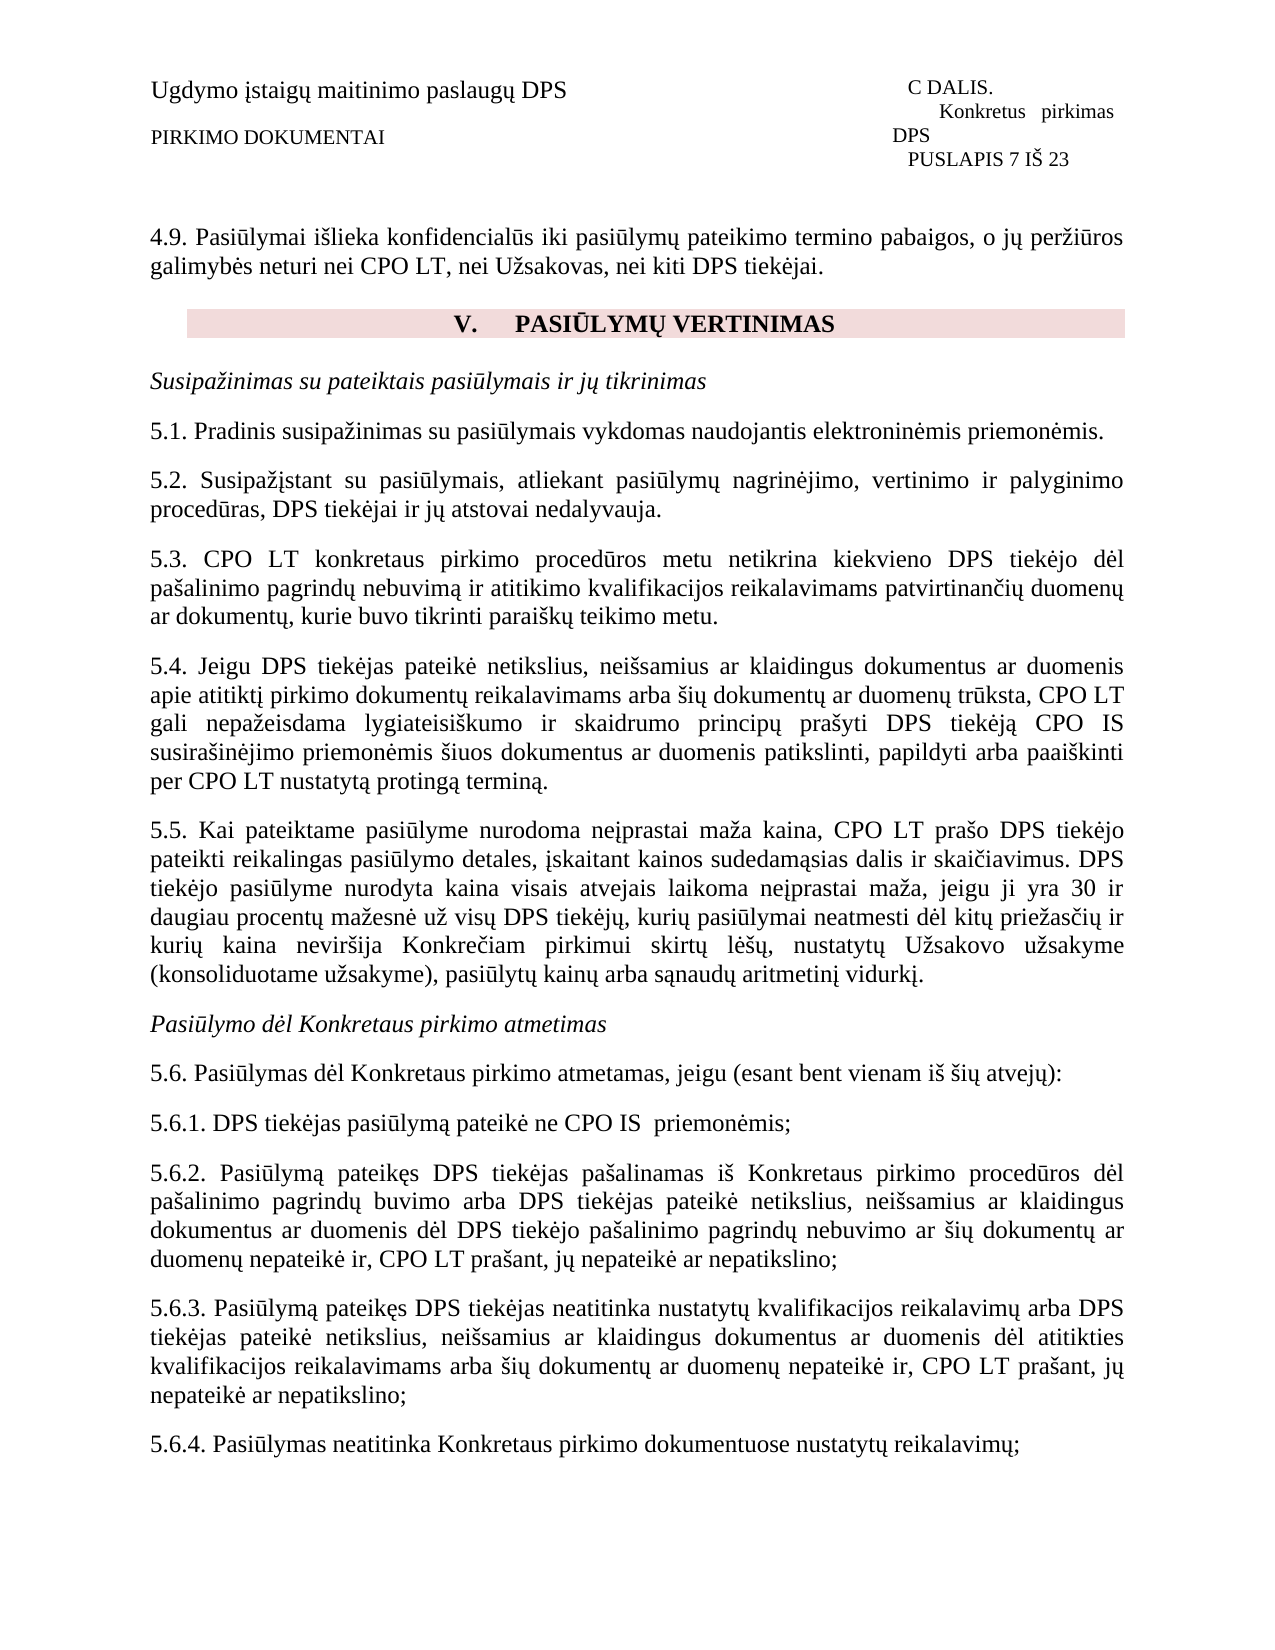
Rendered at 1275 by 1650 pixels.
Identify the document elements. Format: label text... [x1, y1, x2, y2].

text 5.6.3. Pasiūlymą pateikęs DPS tiekėjas neatitinka nustatytų kvalifikacijos reikalavimų arba DPS tiekėjas pateikė netikslius, neišsamius ar klaidingus dokumentus ar duomenis dėl atitikties kvalifikacijos reikalavimams arba šių dokumentų ar duomenų nepateikė ir, CPO LT prašant, jų nepateikė ar nepatikslino; [150, 1293, 1125, 1408]
text 4.9. Pasiūlymai išlieka konfidencialūs iki pasiūlymų pateikimo termino pabaigos, o jų peržiūros galimybės neturi nei CPO LT, nei Užsakovas, nei kiti DPS tiekėjai. [150, 222, 1125, 280]
text 5.3. CPO LT konkretaus pirkimo procedūros metu netikrina kiekvieno DPS tiekėjo dėl pašalinimo pagrindų nebuvimą ir atitikimo kvalifikacijos reikalavimams patvirtinančių duomenų ar dokumentų, kurie buvo tikrinti paraiškų teikimo metu. [150, 544, 1125, 630]
text 5.4. Jeigu DPS tiekėjas pateikė netikslius, neišsamius ar klaidingus dokumentus ar duomenis apie atitiktį pirkimo dokumentų reikalavimams arba šių dokumentų ar duomenų trūksta, CPO LT gali nepažeisdama lygiateisiškumo ir skaidrumo principų prašyti DPS tiekėją CPO IS susirašinėjimo priemonėmis šiuos dokumentus ar duomenis patikslinti, papildyti arba paaiškinti per CPO LT nustatytą protingą terminą. [150, 651, 1125, 795]
text 5.1. Pradinis susipažinimas su pasiūlymais vykdomas naudojantis elektroninėmis priemonėmis. [150, 416, 1125, 445]
text 5.5. Kai pateiktame pasiūlyme nurodoma neįprastai maža kaina, CPO LT prašo DPS tiekėjo pateikti reikalingas pasiūlymo detales, įskaitant kainos sudedamąsias dalis ir skaičiavimus. DPS tiekėjo pasiūlyme nurodyta kaina visais atvejais laikoma neįprastai maža, jeigu ji yra 30 ir daugiau procentų mažesnė už visų DPS tiekėjų, kurių pasiūlymai neatmesti dėl kitų priežasčių ir kurių kaina neviršija Konkrečiam pirkimui skirtų lėšų, nustatytų Užsakovo užsakyme (konsoliduotame užsakyme), pasiūlytų kainų arba sąnaudų aritmetinį vidurkį. [150, 816, 1125, 988]
text 5.6. Pasiūlymas dėl Konkretaus pirkimo atmetamas, jeigu (esant bent vienam iš šių atvejų): [150, 1058, 1125, 1087]
text 5.6.4. Pasiūlymas neatitinka Konkretaus pirkimo dokumentuose nustatytų reikalavimų; [150, 1429, 1125, 1458]
text 5.2. Susipažįstant su pasiūlymais, atliekant pasiūlymų nagrinėjimo, vertinimo ir palyginimo procedūras, DPS tiekėjai ir jų atstovai nedalyvauja. [150, 466, 1125, 523]
subtitle PASIŪLYMŲ vertinimas [187, 309, 1125, 338]
text Susipažinimas su pateiktais pasiūlymais ir jų tikrinimas [150, 366, 1125, 395]
text 5.6.2. Pasiūlymą pateikęs DPS tiekėjas pašalinamas iš Konkretaus pirkimo procedūros dėl pašalinimo pagrindų buvimo arba DPS tiekėjas pateikė netikslius, neišsamius ar klaidingus dokumentus ar duomenis dėl DPS tiekėjo pašalinimo pagrindų nebuvimo ar šių dokumentų ar duomenų nepateikė ir, CPO LT prašant, jų nepateikė ar nepatikslino; [150, 1158, 1125, 1273]
text 5.6.1. DPS tiekėjas pasiūlymą pateikė ne CPO IS priemonėmis; [150, 1108, 1125, 1137]
text Pasiūlymo dėl Konkretaus pirkimo atmetimas [150, 1009, 1125, 1038]
